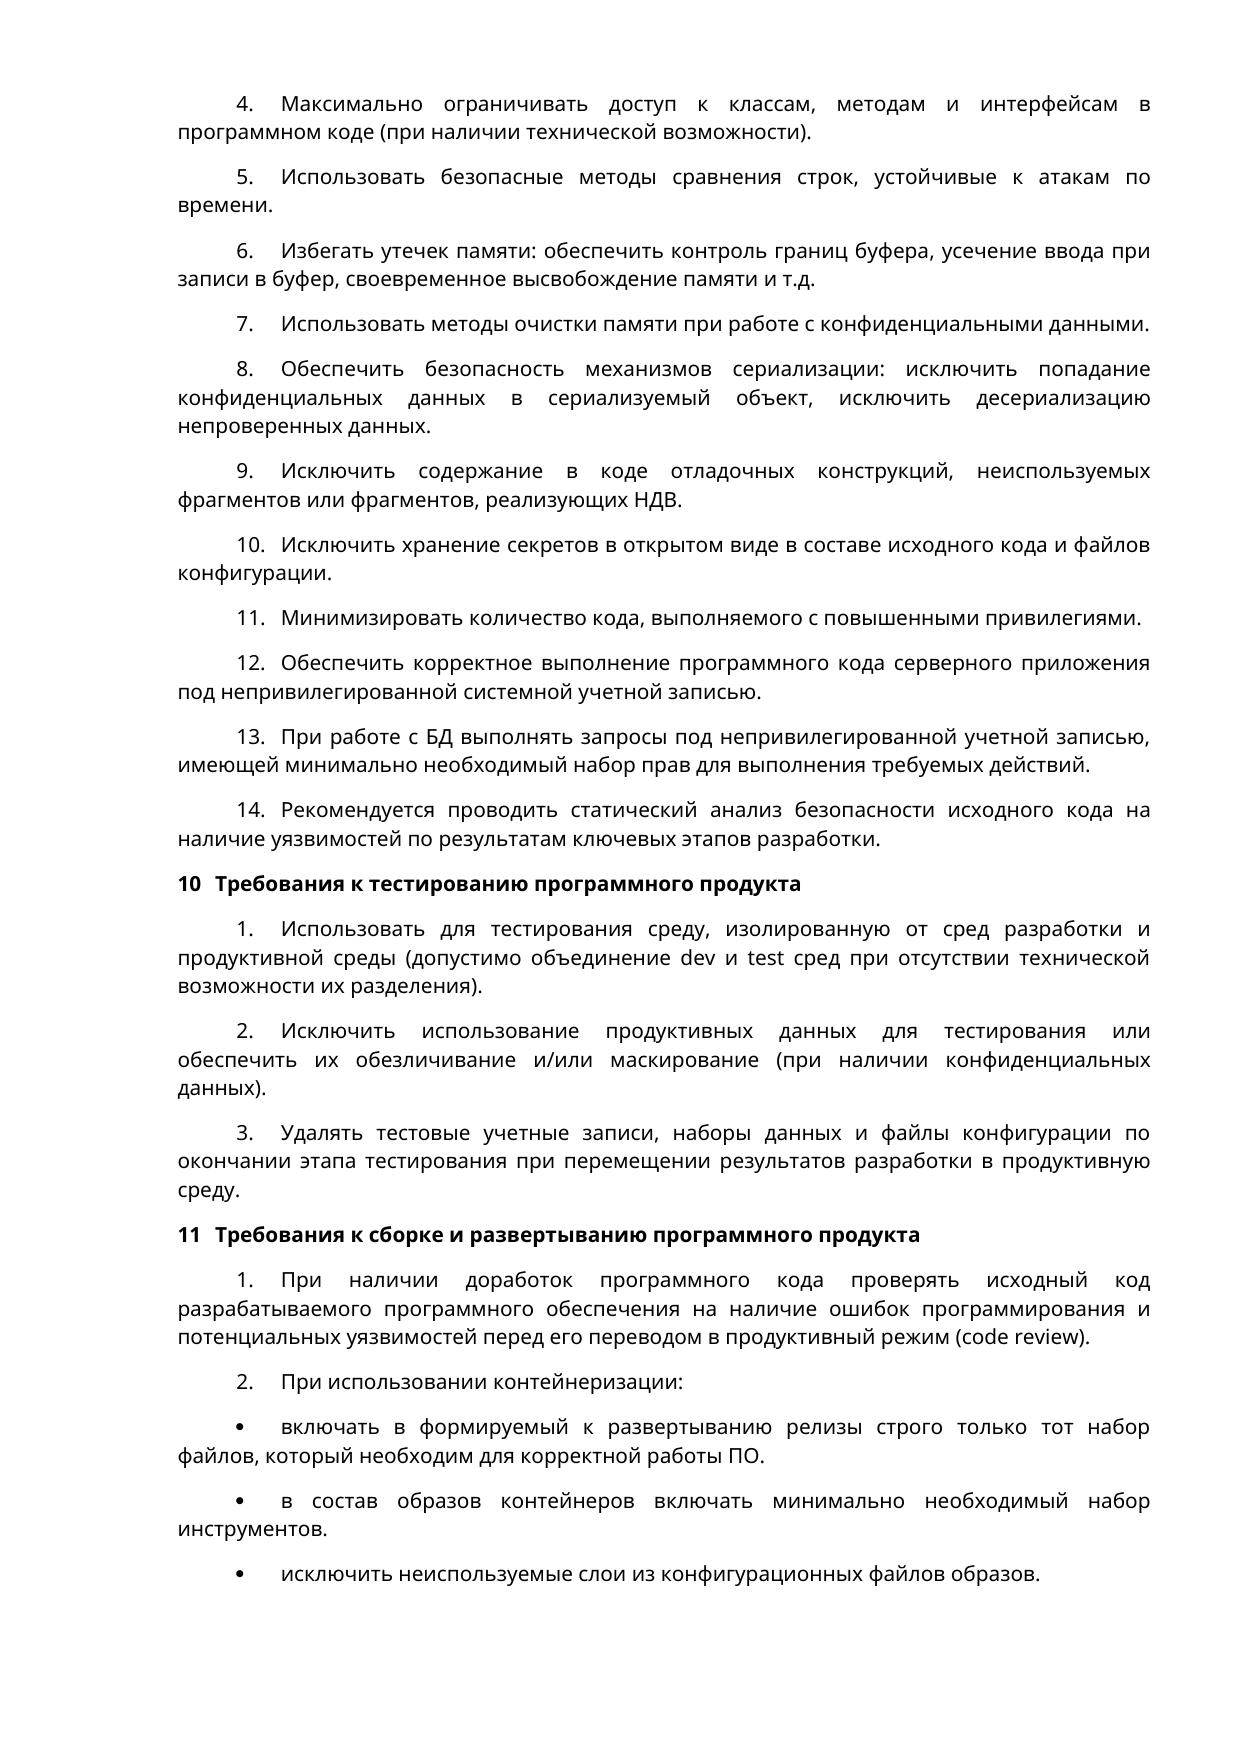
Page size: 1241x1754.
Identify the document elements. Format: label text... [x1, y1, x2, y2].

list в состав образов контейнеров включать минимально необходимый набор инструментов. [177, 1486, 1152, 1543]
list Исключить содержание в коде отладочных конструкций, неиспользуемых фрагментов или фрагментов, реализующих НДВ. [177, 456, 1152, 513]
list Требования к сборке и развертыванию программного продукта [177, 1220, 1152, 1249]
list Использовать для тестирования среду, изолированную от сред разработки и продуктивной среды (допустимо объединение dev и test сред при отсутствии технической возможности их разделения). [177, 914, 1152, 999]
list исключить неиспользуемые слои из конфигурационных файлов образов. [177, 1559, 1152, 1588]
list Избегать утечек памяти: обеспечить контроль границ буфера, усечение ввода при записи в буфер, своевременное высвобождение памяти и т.д. [177, 236, 1152, 293]
list Исключить хранение секретов в открытом виде в составе исходного кода и файлов конфигурации. [177, 530, 1152, 587]
list Удалять тестовые учетные записи, наборы данных и файлы конфигурации по окончании этапа тестирования при перемещении результатов разработки в продуктивную среду. [177, 1118, 1152, 1203]
list При использовании контейнеризации: [177, 1367, 1152, 1396]
list При наличии доработок программного кода проверять исходный код разрабатываемого программного обеспечения на наличие ошибок программирования и потенциальных уязвимостей перед его переводом в продуктивный режим (code review). [177, 1265, 1152, 1351]
list включать в формируемый к развертыванию релизы строго только тот набор файлов, который необходим для корректной работы ПО. [177, 1412, 1152, 1469]
list Исключить использование продуктивных данных для тестирования или обеспечить их обезличивание и/или маскирование (при наличии конфиденциальных данных). [177, 1016, 1152, 1102]
list Обеспечить корректное выполнение программного кода серверного приложения под непривилегированной системной учетной записью. [177, 648, 1152, 705]
list Требования к тестированию программного продукта [177, 869, 1152, 898]
list Обеспечить безопасность механизмов сериализации: исключить попадание конфиденциальных данных в сериализуемый объект, исключить десериализацию непроверенных данных. [177, 354, 1152, 440]
list Минимизировать количество кода, выполняемого с повышенными привилегиями. [177, 603, 1152, 632]
list Рекомендуется проводить статический анализ безопасности исходного кода на наличие уязвимостей по результатам ключевых этапов разработки. [177, 796, 1152, 852]
list Использовать методы очистки памяти при работе с конфиденциальными данными. [177, 309, 1152, 338]
list Использовать безопасные методы сравнения строк, устойчивые к атакам по времени. [177, 162, 1152, 219]
list Максимально ограничивать доступ к классам, методам и интерфейсам в программном коде (при наличии технической возможности). [177, 89, 1152, 146]
list При работе с БД выполнять запросы под непривилегированной учетной записью, имеющей минимально необходимый набор прав для выполнения требуемых действий. [177, 722, 1152, 779]
